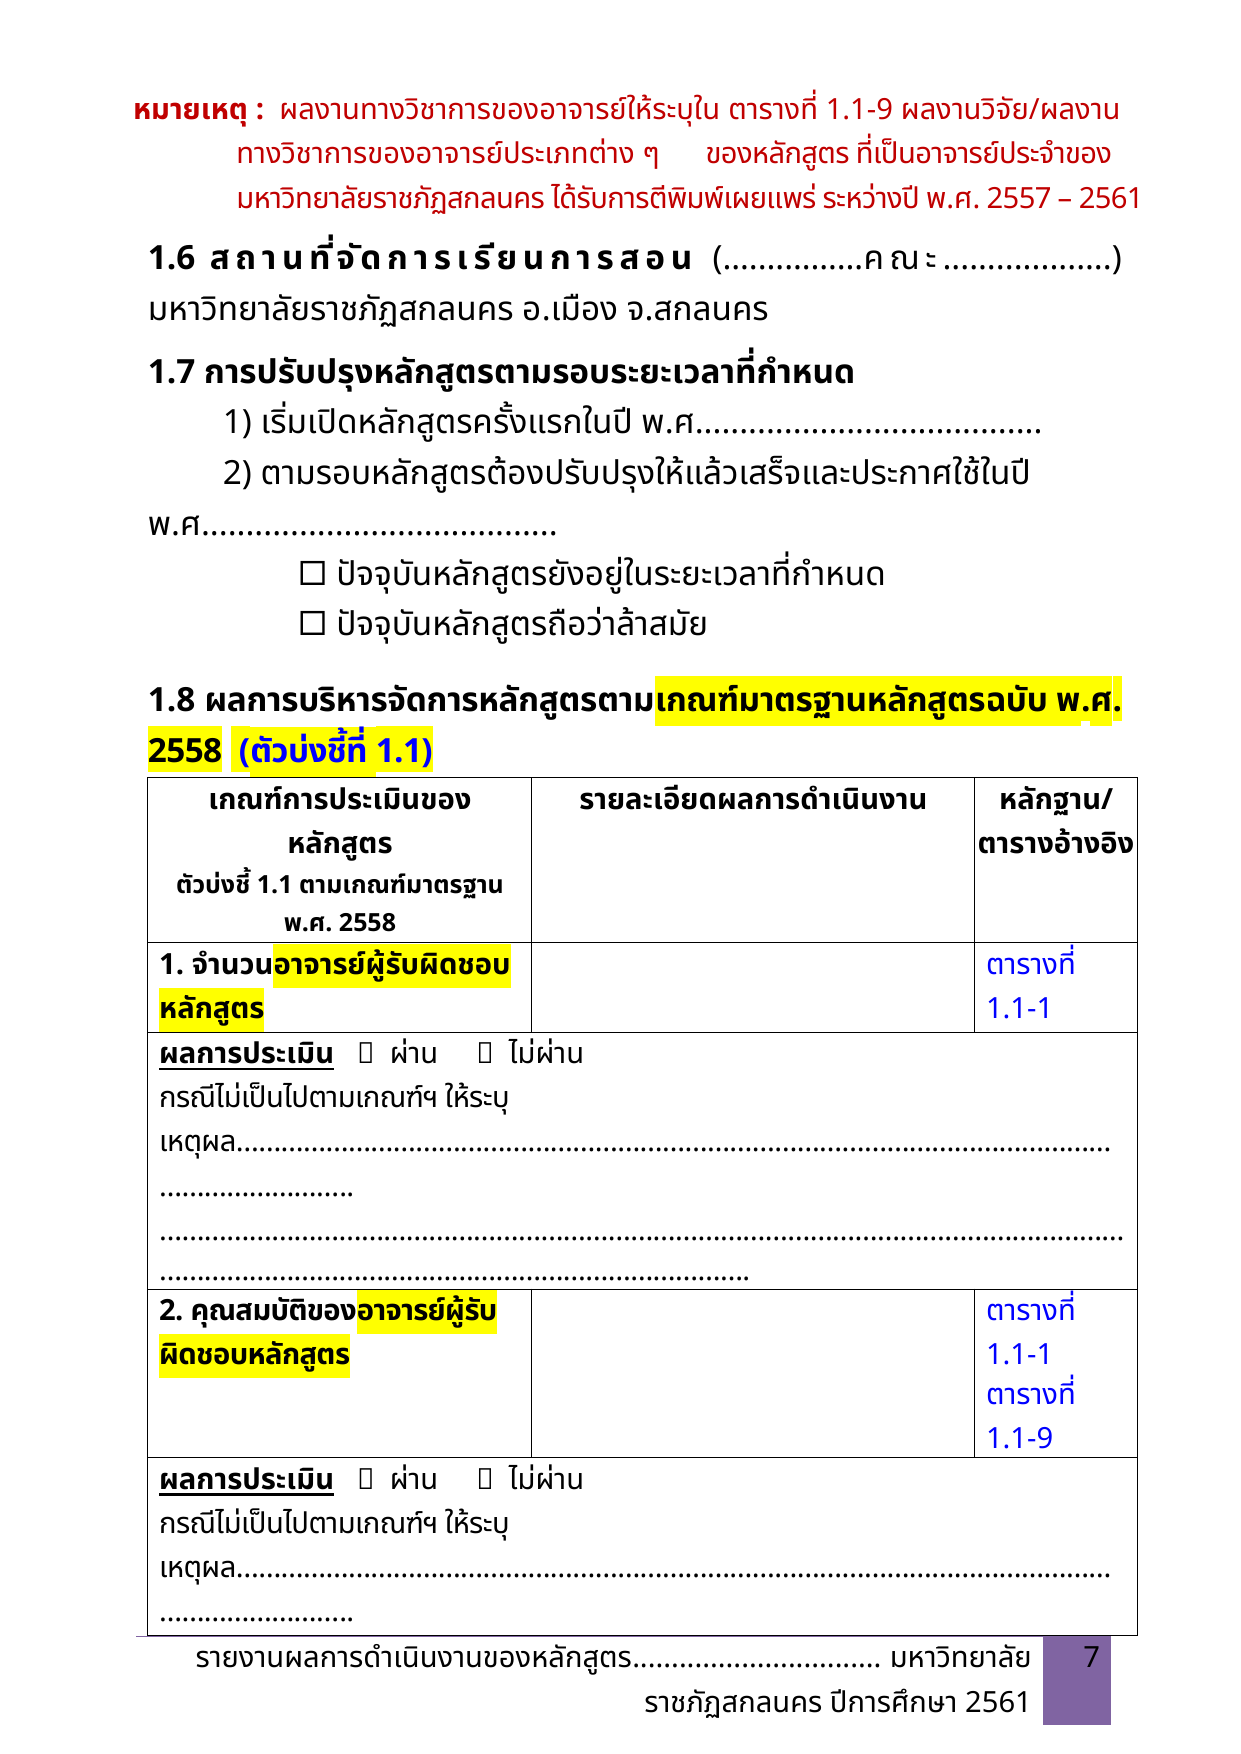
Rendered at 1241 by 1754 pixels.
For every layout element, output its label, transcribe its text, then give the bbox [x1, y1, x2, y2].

text ปัจจุบันหลักสูตรยังอยู่ในระยะเวลาที่กำหนด [148, 550, 1122, 600]
table_cell ตารางที่ 1.1-1 [975, 943, 1137, 1032]
table_cell 2. คุณสมบัติของอาจารย์ผู้รับผิดชอบหลักสูตร [148, 1290, 531, 1457]
table_cell [532, 943, 974, 1032]
text 2) ตามรอบหลักสูตรต้องปรับปรุงให้แล้วเสร็จและประกาศใช้ในปี พ.ศ........................................ [148, 449, 1122, 550]
table_cell [532, 1290, 974, 1457]
table_header เกณฑ์การประเมินของหลักสูตร ตัวบ่งชี้ 1.1 ตามเกณฑ์มาตรฐาน พ.ศ. 2558 [148, 778, 531, 942]
text 1.8 ผลการบริหารจัดการหลักสูตรตามเกณฑ์มาตรฐานหลักสูตรฉบับ พ.ศ. 2558 (ตัวบ่งชี้ที่ 1.1) [148, 676, 1122, 777]
table_header หลักฐาน/ ตารางอ้างอิง [975, 778, 1137, 942]
text ปัจจุบันหลักสูตรถือว่าล้าสมัย [223, 600, 1122, 651]
text หมายเหตุ : ผลงานทางวิชาการของอาจารย์ให้ระบุใน ตารางที่ 1.1-9 ผลงานวิจัย/ผลงานทางวิชาการของอาจารย์ประเภทต่าง ๆ ของหลักสูตร ที่เป็นอาจารย์ประจำของมหาวิทยาลัยราชภัฏสกลนคร ได้รับการตีพิมพ์เผยแพร่ ระหว่างปี พ.ศ. 2557 – 2561 [133, 89, 1144, 221]
table_cell 1. จำนวนอาจารย์ผู้รับผิดชอบหลักสูตร [148, 943, 531, 1032]
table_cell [148, 1458, 1137, 1634]
text 1.7 การปรับปรุงหลักสูตรตามรอบระยะเวลาที่กำหนด [148, 347, 1122, 398]
text 1) เริ่มเปิดหลักสูตรครั้งแรกในปี พ.ศ....................................... [148, 398, 1122, 449]
table_cell ตารางที่ 1.1-1 ตารางที่ 1.1-9 [975, 1290, 1137, 1457]
text 1.6 สถานที่จัดการเรียนการสอน (….…………คณะ...................) มหาวิทยาลัยราชภัฏสกลนคร อ.เมือง จ.สกลนคร [148, 234, 1122, 335]
table_header รายละเอียดผลการดำเนินงาน [532, 778, 974, 942]
